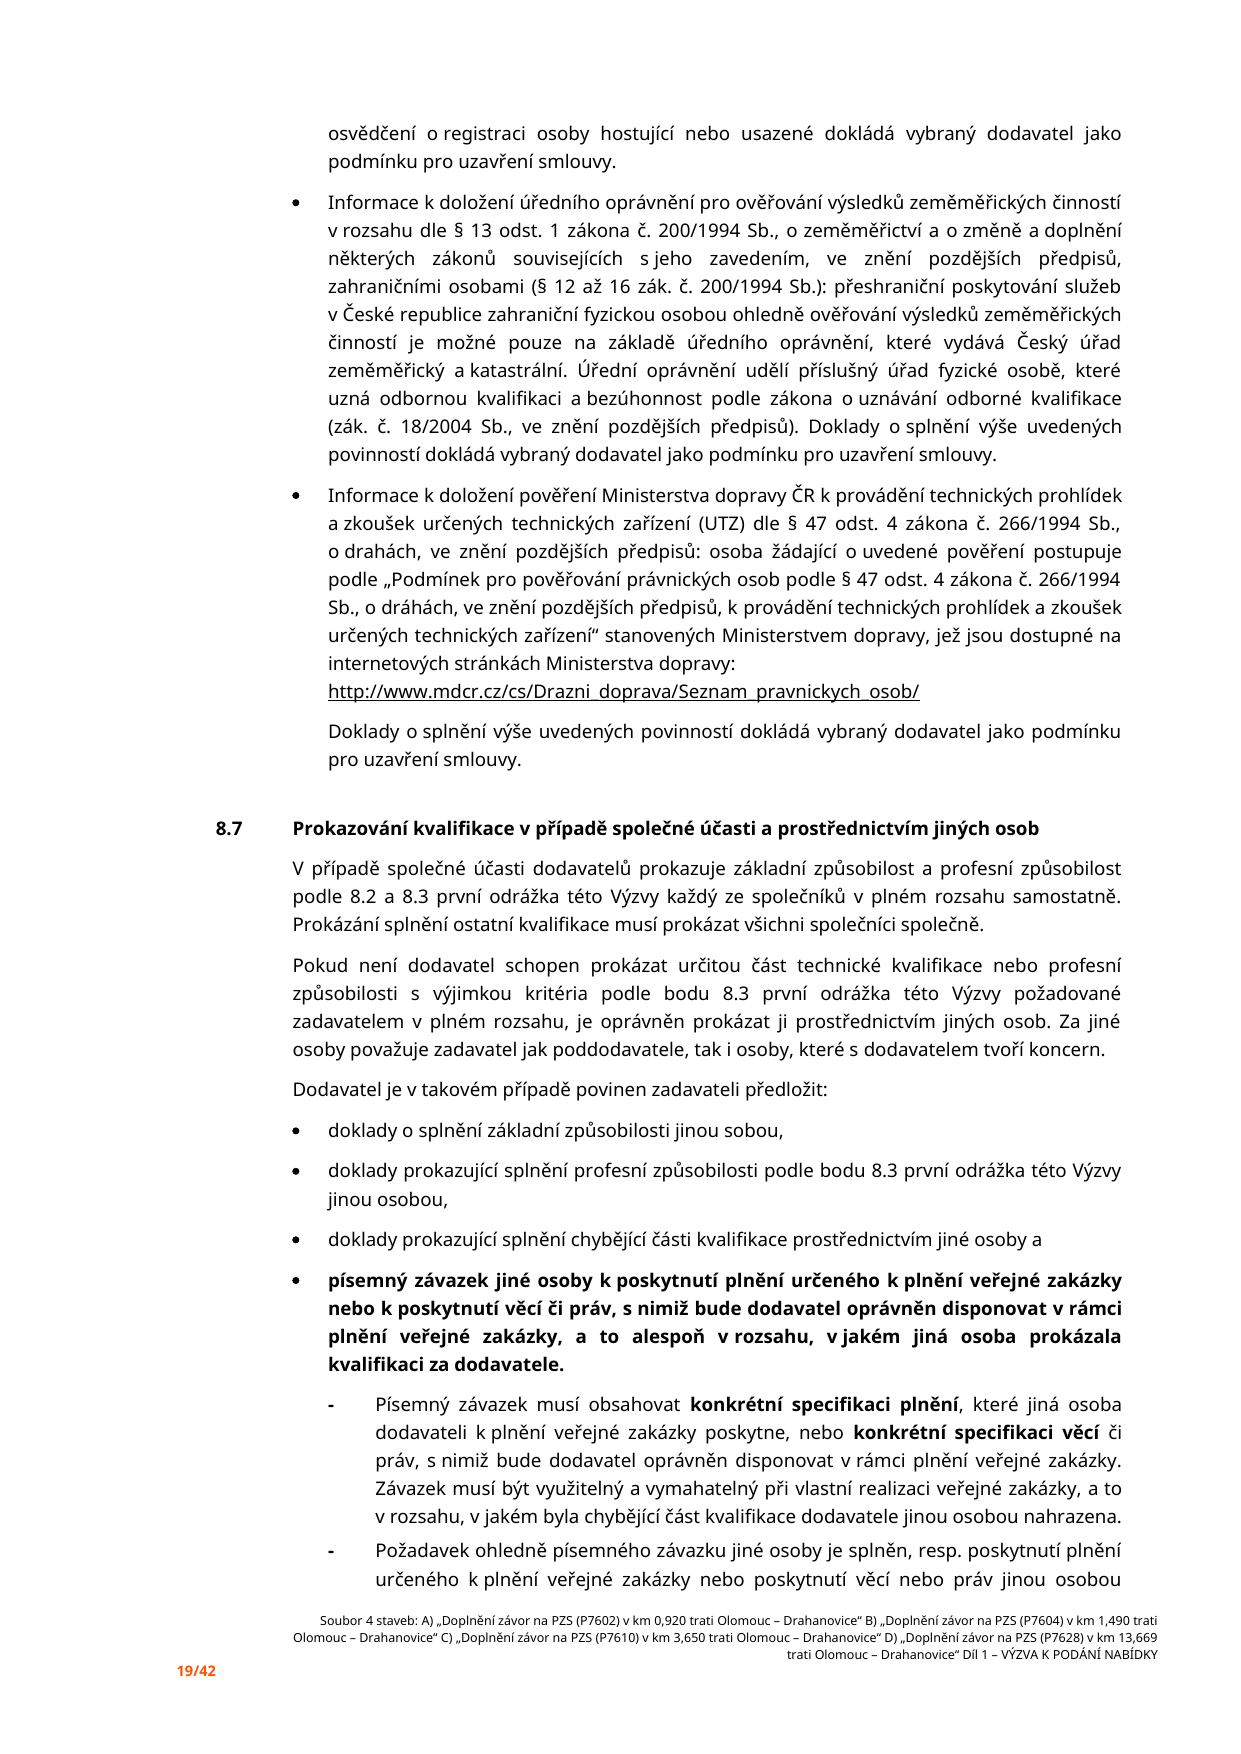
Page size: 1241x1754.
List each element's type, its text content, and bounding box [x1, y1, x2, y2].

text Dodavatel je v takovém případě povinen zadavateli předložit: [292, 1077, 1122, 1102]
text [328, 1538, 1122, 1591]
text doklady prokazující splnění profesní způsobilosti podle bodu 8.3 první odrážka této Výzvy jinou osobou, [292, 1158, 1122, 1211]
text http://www.mdcr.cz/cs/Drazni_doprava/Seznam_pravnickych_osob/ [328, 678, 1122, 703]
text Písemný závazek musí obsahovat konkrétní specifikaci plnění, které jiná osoba dodavateli k plnění veřejné zakázky poskytne, nebo konkrétní specifikaci věcí či práv, s nimiž bude dodavatel oprávněn disponovat v rámci plnění veřejné zakázky. Závazek musí být využitelný a vymahatelný při vlastní realizaci veřejné zakázky, a to v rozsahu, v jakém byla chybějící část kvalifikace dodavatele jinou osobou nahrazena. [328, 1391, 1122, 1529]
text Informace k doložení úředního oprávnění pro ověřování výsledků zeměměřických činností v rozsahu dle § 13 odst. 1 zákona č. 200/1994 Sb., o zeměměřictví a o změně a doplnění některých zákonů souvisejících s jeho zavedením, ve znění pozdějších předpisů, zahraničními osobami (§ 12 až 16 zák. č. 200/1994 Sb.): přeshraniční poskytování služeb v České republice zahraniční fyzickou osobou ohledně ověřování výsledků zeměměřických činností je možné pouze na základě úředního oprávnění, které vydává Český úřad zeměměřický a katastrální. Úřední oprávnění udělí příslušný úřad fyzické osobě, které uzná odbornou kvalifikaci a bezúhonnost podle zákona o uznávání odborné kvalifikace (zák. č. 18/2004 Sb., ve znění pozdějších předpisů). Doklady o splnění výše uvedených povinností dokládá vybraný dodavatel jako podmínku pro uzavření smlouvy. [292, 189, 1122, 467]
text Prokazování kvalifikace v případě společné účasti a prostřednictvím jiných osob [216, 815, 1122, 841]
text Informace k doložení pověření Ministerstva dopravy ČR k provádění technických prohlídek a zkoušek určených technických zařízení (UTZ) dle § 47 odst. 4 zákona č. 266/1994 Sb., o drahách, ve znění pozdějších předpisů: osoba žádající o uvedené pověření postupuje podle „Podmínek pro pověřování právnických osob podle § 47 odst. 4 zákona č. 266/1994 Sb., o dráhách, ve znění pozdějších předpisů, k provádění technických prohlídek a zkoušek určených technických zařízení“ stanovených Ministerstvem dopravy, jež jsou dostupné na internetových stránkách Ministerstva dopravy: [292, 482, 1122, 676]
text Pokud není dodavatel schopen prokázat určitou část technické kvalifikace nebo profesní způsobilosti s výjimkou kritéria podle bodu 8.3 první odrážka této Výzvy požadované zadavatelem v plném rozsahu, je oprávněn prokázat ji prostřednictvím jiných osob. Za jiné osoby považuje zadavatel jak poddodavatele, tak i osoby, které s dodavatelem tvoří koncern. [292, 952, 1122, 1062]
text doklady o splnění základní způsobilosti jinou sobou, [292, 1117, 1122, 1143]
text doklady prokazující splnění chybějící části kvalifikace prostřednictvím jiné osoby a [292, 1226, 1122, 1252]
text Doklady o splnění výše uvedených povinností dokládá vybraný dodavatel jako podmínku pro uzavření smlouvy. [328, 718, 1122, 772]
text V případě společné účasti dodavatelů prokazuje základní způsobilost a profesní způsobilost podle 8.2 a 8.3 první odrážka této Výzvy každý ze společníků v plném rozsahu samostatně. Prokázání splnění ostatní kvalifikace musí prokázat všichni společníci společně. [292, 856, 1122, 937]
text písemný závazek jiné osoby k poskytnutí plnění určeného k plnění veřejné zakázky nebo k poskytnutí věcí či práv, s nimiž bude dodavatel oprávněn disponovat v rámci plnění veřejné zakázky, a to alespoň v rozsahu, v jakém jiná osoba prokázala kvalifikaci za dodavatele. [292, 1267, 1122, 1376]
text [292, 121, 1122, 174]
